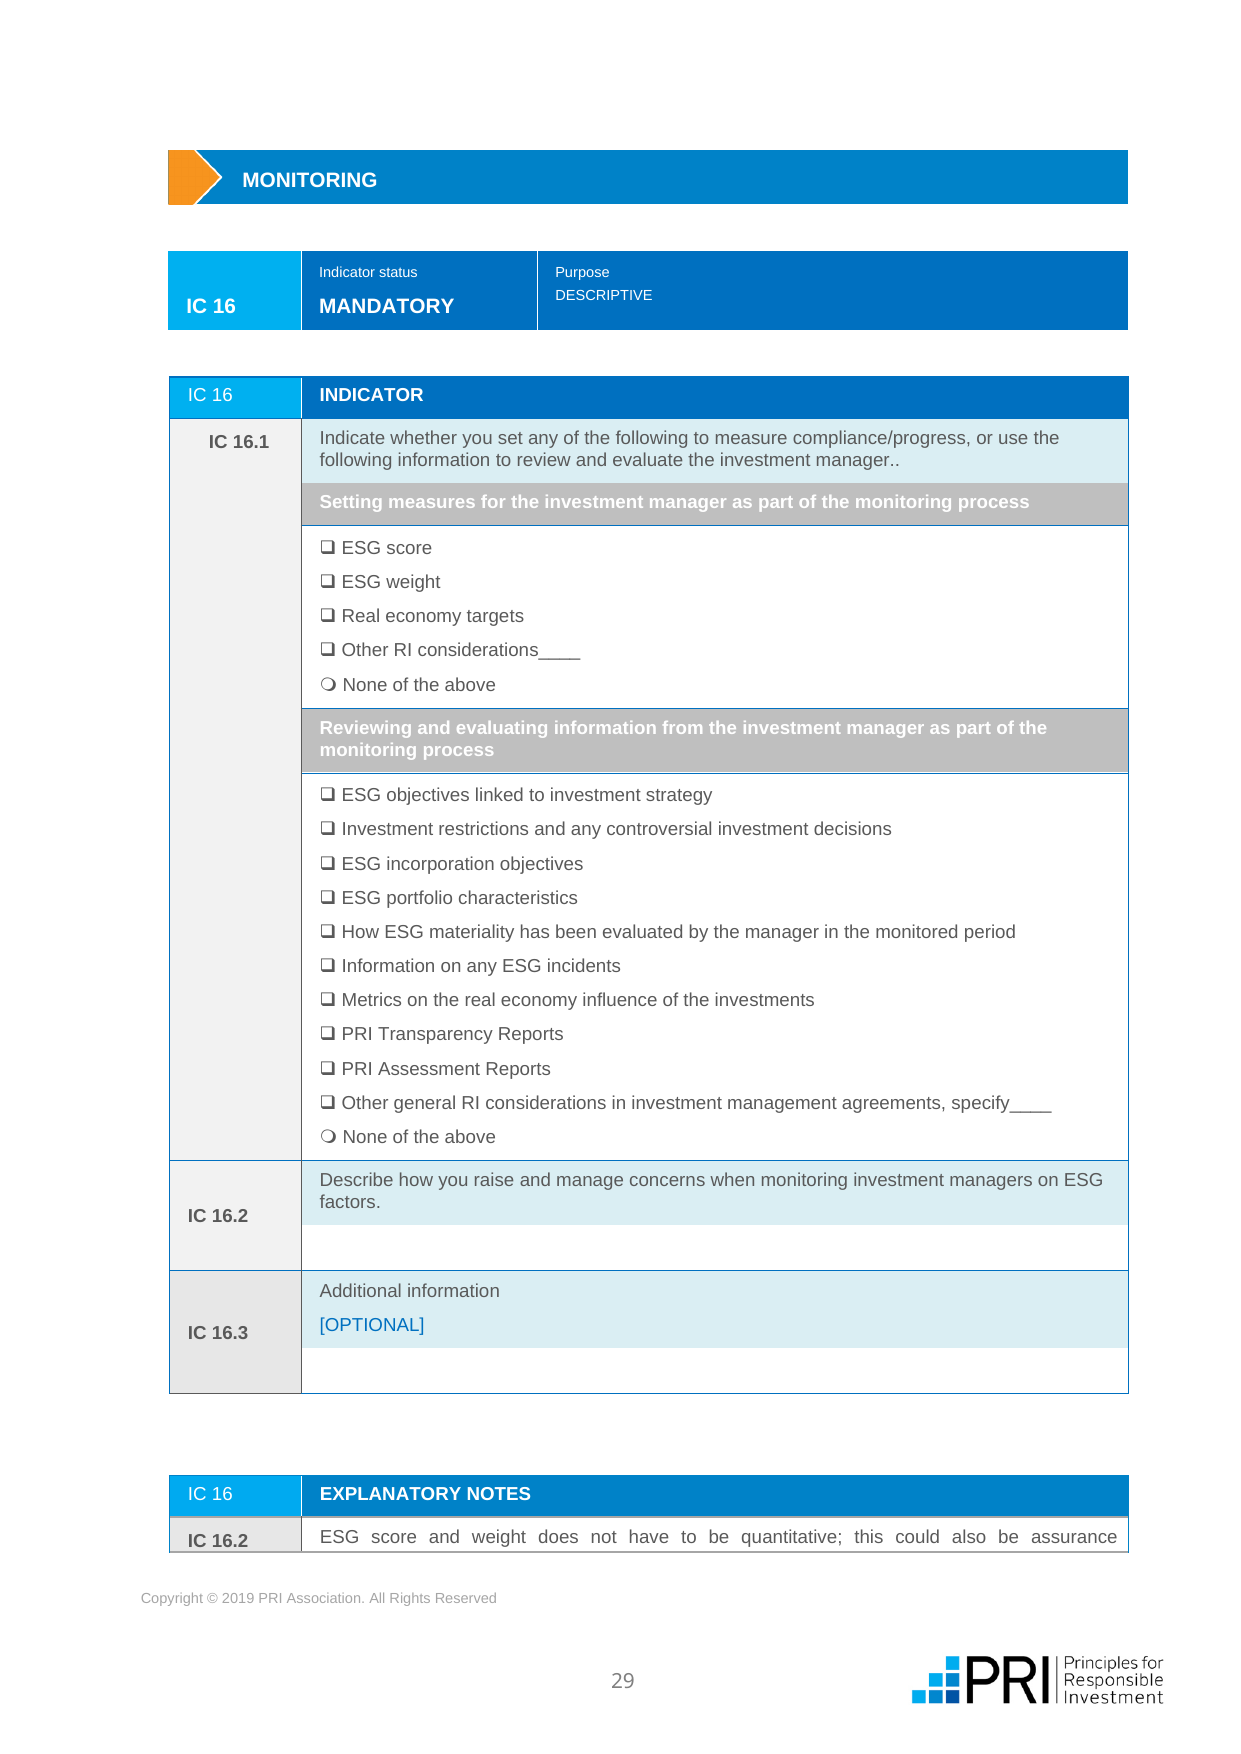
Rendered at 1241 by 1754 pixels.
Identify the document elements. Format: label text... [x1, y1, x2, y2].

table_cell Additional information [OPTIONAL] [302, 1271, 1128, 1348]
table_cell ESG objectives linked to investment strategy Investment restrictions and any controversial investment decisions ESG incorporation objectives ESG portfolio characteristics How ESG materiality has been evaluated by the manager in the monitored period Information on any ESG incidents Metrics on the real economy influence of the investments PRI Transparency Reports PRI Assessment Reports Other general RI considerations in investment management agreements, specify____ None of the above [302, 774, 1128, 1160]
table_cell Setting measures for the investment manager as part of the monitoring process [302, 483, 1128, 525]
table_header EXPLANATORY NOTES [302, 1476, 1128, 1516]
table_header [223, 150, 242, 204]
table_cell IC 16 [168, 287, 301, 330]
table_cell IC 16.1 [170, 419, 301, 1160]
table_header IC 16 [170, 1476, 301, 1516]
picture [168, 150, 221, 205]
table_cell [302, 1225, 1128, 1270]
table_cell Reviewing and evaluating information from the investment manager as part of the monitoring process [302, 709, 1128, 772]
table_cell IC 16.2 [170, 1518, 301, 1551]
table_cell IC 16.2 [170, 1161, 301, 1270]
table_cell [302, 1349, 1128, 1393]
picture [616, 1581, 1241, 1754]
table_header Indicator status [302, 251, 537, 287]
table_cell Indicate whether you set any of the following to measure compliance/progress, or use the following information to review and evaluate the investment manager.. [302, 419, 1128, 483]
table_cell Describe how you raise and manage concerns when monitoring investment managers on ESG factors. [302, 1161, 1128, 1225]
table_header MONITORING [242, 150, 1128, 204]
table_cell MANDATORY [302, 287, 537, 330]
table_header INDICATOR [302, 378, 1128, 418]
table_header [168, 251, 301, 287]
table_cell ESG score ESG weight Real economy targets Other RI considerations____ None of the above [302, 526, 1128, 707]
table_header IC 16 [170, 378, 301, 418]
table_cell IC 16.3 [170, 1271, 301, 1393]
table_header Purpose DESCRIPTIVE [538, 251, 1128, 330]
